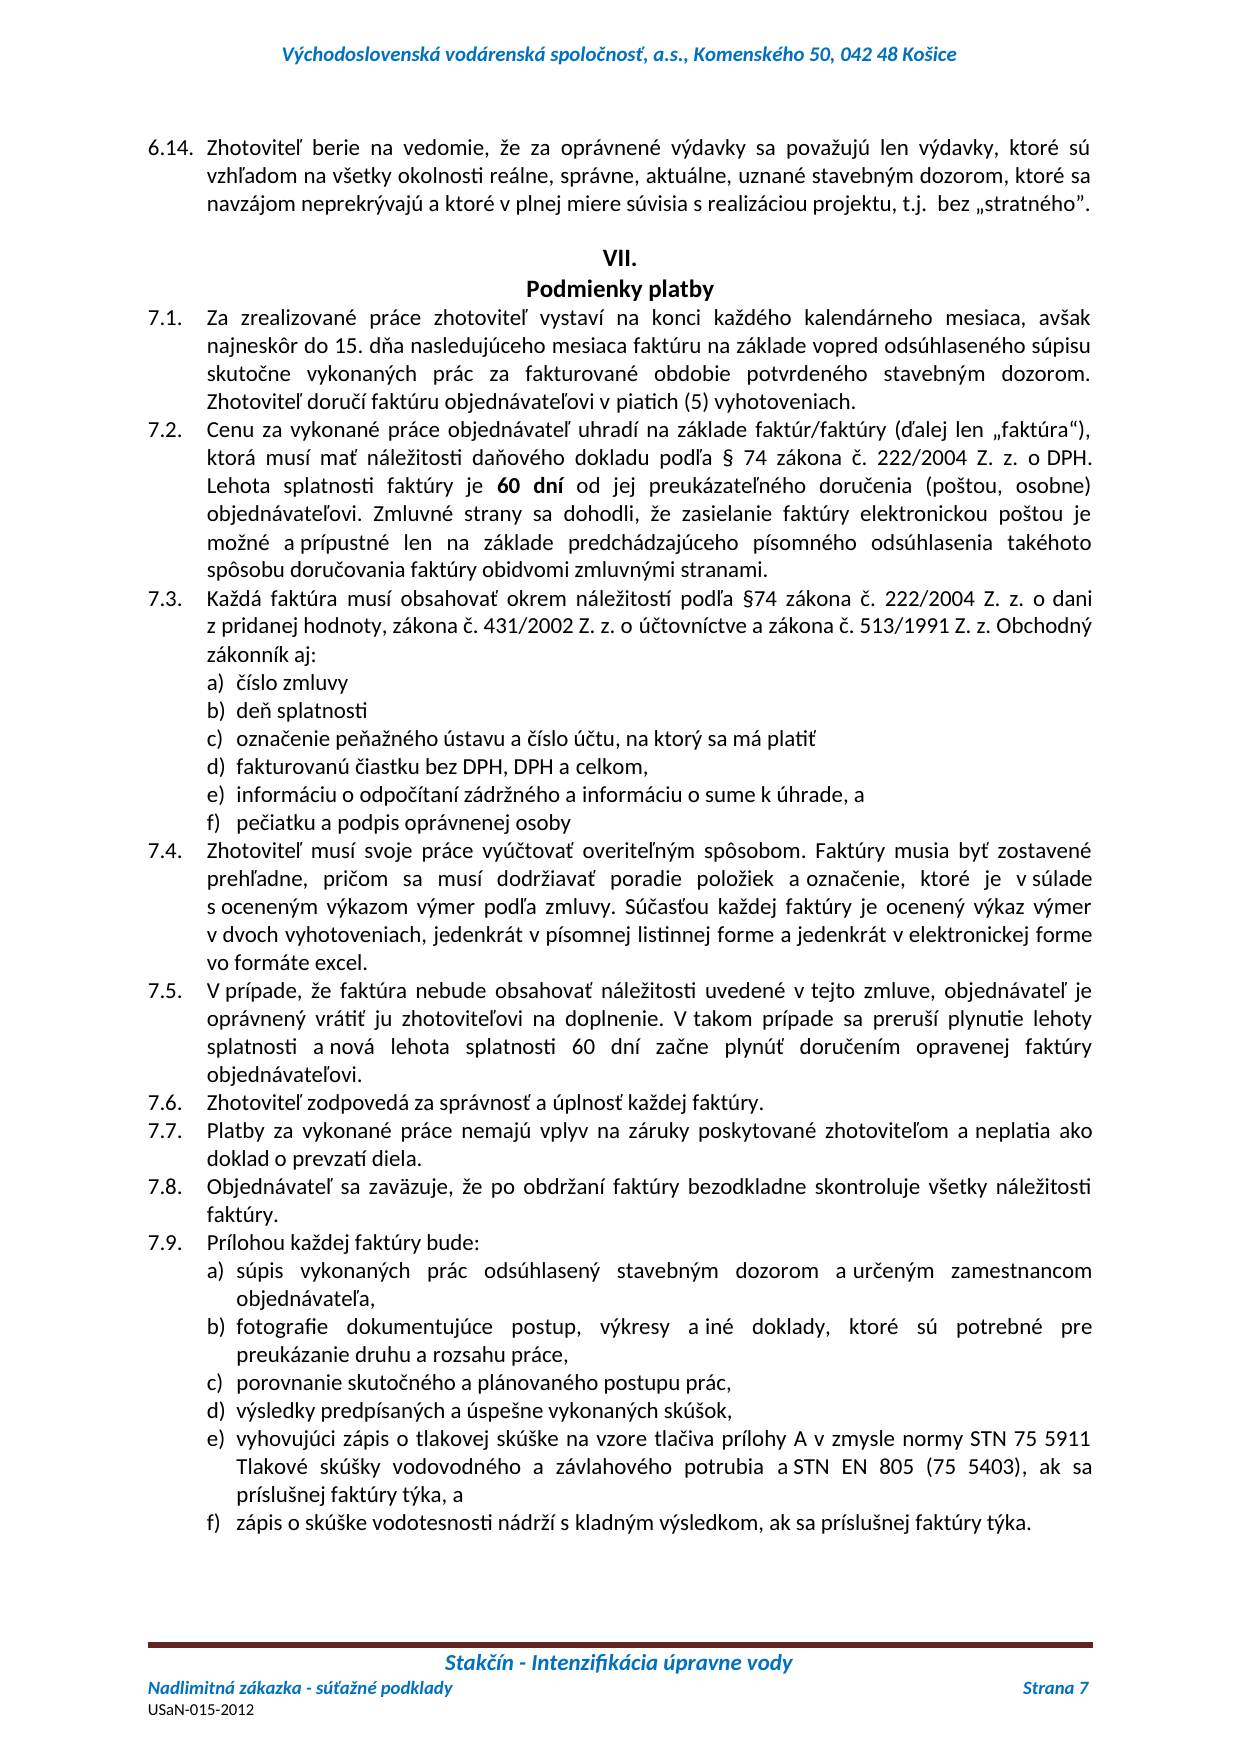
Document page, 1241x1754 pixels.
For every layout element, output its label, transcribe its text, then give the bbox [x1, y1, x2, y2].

list vyhovujúci zápis o tlakovej skúške na vzore tlačiva prílohy A v zmysle normy STN 75 5911 Tlakové skúšky vodovodného a závlahového potrubia a STN EN 805 (75 5403), ak sa príslušnej faktúry týka, a [207, 1424, 1093, 1508]
list Prílohou každej faktúry bude: [148, 1228, 1093, 1256]
list deň splatnosti [207, 696, 1093, 724]
list označenie peňažného ústavu a číslo účtu, na ktorý sa má platiť [207, 724, 1093, 752]
list Zhotoviteľ berie na vedomie, že za oprávnené výdavky sa považujú len výdavky, ktoré sú vzhľadom na všetky okolnosti reálne, správne, aktuálne, uznané stavebným dozorom, ktoré sa navzájom neprekrývajú a ktoré v plnej miere súvisia s realizáciou projektu, t.j. bez „stratného”. [148, 133, 1093, 217]
list informáciu o odpočítaní zádržného a informáciu o sume k úhrade, a [207, 780, 1093, 808]
list Zhotoviteľ zodpovedá za správnosť a úplnosť každej faktúry. [148, 1088, 1093, 1116]
list výsledky predpísaných a úspešne vykonaných skúšok, [207, 1396, 1093, 1424]
list porovnanie skutočného a plánovaného postupu prác, [207, 1368, 1093, 1396]
list Zhotoviteľ musí svoje práce vyúčtovať overiteľným spôsobom. Faktúry musia byť zostavené prehľadne, pričom sa musí dodržiavať poradie položiek a označenie, ktoré je v súlade s oceneným výkazom výmer podľa zmluvy. Súčasťou každej faktúry je ocenený výkaz výmer v dvoch vyhotoveniach, jedenkrát v písomnej listinnej forme a jedenkrát v elektronickej forme vo formáte excel. [148, 836, 1093, 976]
list Za zrealizované práce zhotoviteľ vystaví na konci každého kalendárneho mesiaca, avšak najneskôr do 15. dňa nasledujúceho mesiaca faktúru na základe vopred odsúhlaseného súpisu skutočne vykonaných prác za fakturované obdobie potvrdeného stavebným dozorom. Zhotoviteľ doručí faktúru objednávateľovi v piatich (5) vyhotoveniach. [148, 303, 1093, 416]
list pečiatku a podpis oprávnenej osoby [207, 808, 1093, 836]
list číslo zmluvy [207, 668, 1093, 696]
text VII. [148, 242, 1093, 273]
list fotografie dokumentujúce postup, výkresy a iné doklady, ktoré sú potrebné pre preukázanie druhu a rozsahu práce, [207, 1312, 1093, 1368]
text Podmienky platby [148, 273, 1093, 303]
list Objednávateľ sa zaväzuje, že po obdržaní faktúry bezodkladne skontroluje všetky náležitosti faktúry. [148, 1172, 1093, 1228]
text 7.2. Cenu za vykonané práce objednávateľ uhradí na základe faktúr/faktúry (ďalej len „faktúra“), ktorá musí mať náležitosti daňového dokladu podľa § 74 zákona č. 222/2004 Z. z. o DPH. Lehota splatnosti faktúry je 60 dní od jej preukázateľného doručenia (poštou, osobne) objednávateľovi. Zmluvné strany sa dohodli, že zasielanie faktúry elektronickou poštou je možné a prípustné len na základe predchádzajúceho písomného odsúhlasenia takéhoto spôsobu doručovania faktúry obidvomi zmluvnými stranami. [148, 416, 1093, 584]
list zápis o skúške vodotesnosti nádrží s kladným výsledkom, ak sa príslušnej faktúry týka. [207, 1508, 1093, 1536]
list Každá faktúra musí obsahovať okrem náležitostí podľa §74 zákona č. 222/2004 Z. z. o dani z pridanej hodnoty, zákona č. 431/2002 Z. z. o účtovníctve a zákona č. 513/1991 Z. z. Obchodný zákonník aj: [148, 584, 1093, 668]
list V prípade, že faktúra nebude obsahovať náležitosti uvedené v tejto zmluve, objednávateľ je oprávnený vrátiť ju zhotoviteľovi na doplnenie. V takom prípade sa preruší plynutie lehoty splatnosti a nová lehota splatnosti 60 dní začne plynúť doručením opravenej faktúry objednávateľovi. [148, 976, 1093, 1088]
list Platby za vykonané práce nemajú vplyv na záruky poskytované zhotoviteľom a neplatia ako doklad o prevzatí diela. [148, 1116, 1093, 1172]
list fakturovanú čiastku bez DPH, DPH a celkom, [207, 752, 1093, 780]
list súpis vykonaných prác odsúhlasený stavebným dozorom a určeným zamestnancom objednávateľa, [207, 1256, 1093, 1312]
